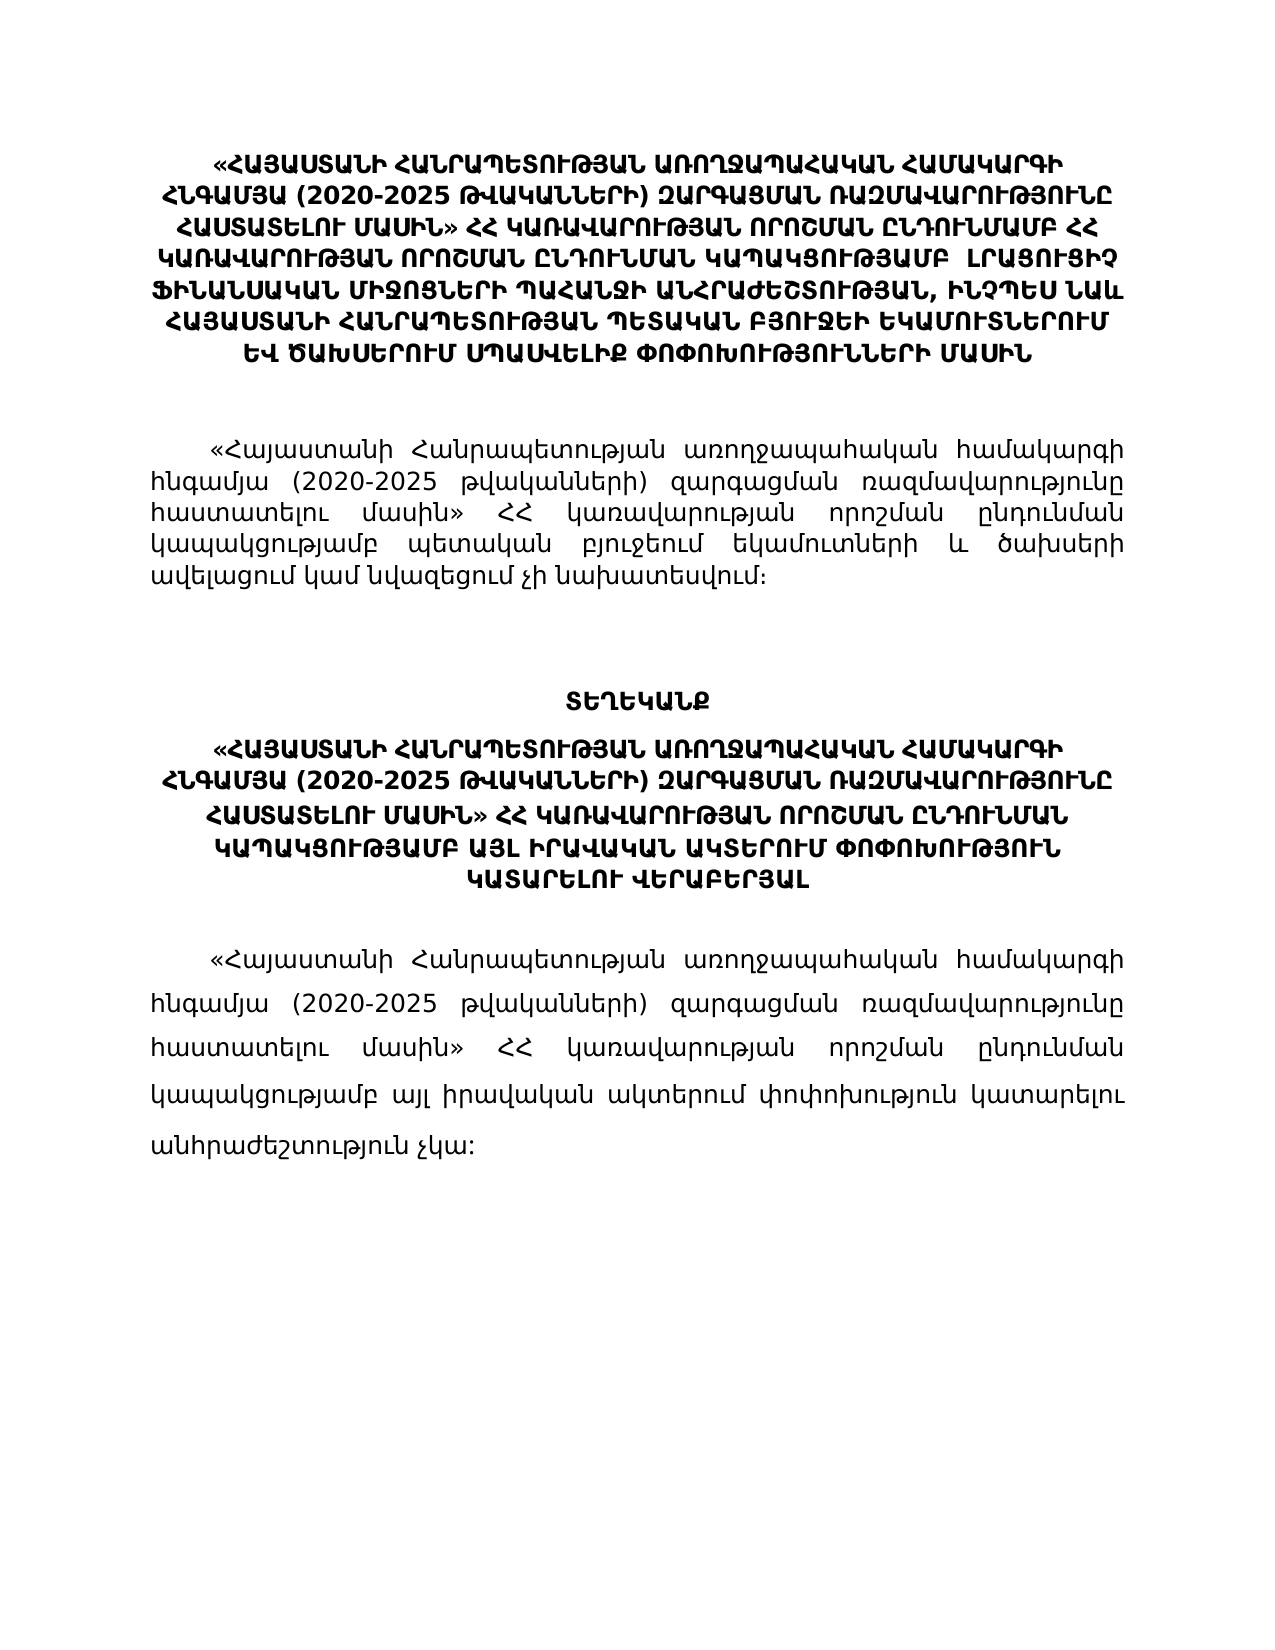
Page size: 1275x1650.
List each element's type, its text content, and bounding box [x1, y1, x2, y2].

text «ՀԱՅԱՍՏԱՆԻ ՀԱՆՐԱՊԵՏՈՒԹՅԱՆ ԱՌՈՂՋԱՊԱՀԱԿԱՆ ՀԱՄԱԿԱՐԳԻ ՀՆԳԱՄՅԱ (2020-2025 ԹՎԱԿԱՆՆԵՐԻ) ԶԱՐԳԱՑՄԱՆ ՌԱԶՄԱՎԱՐՈՒԹՅՈՒՆԸ ՀԱՍՏԱՏԵԼՈՒ ՄԱՍԻՆ» ՀՀ ԿԱՌԱՎԱՐՈՒԹՅԱՆ ՈՐՈՇՄԱՆ ԸՆԴՈՒՆման ԿԱՊԱԿՑՈՒԹՅԱՄԲ ԱՅԼ ԻՐԱՎԱԿԱՆ ԱԿՏԵՐՈՒՄ ՓՈՓՈԽՈՒԹՅՈՒՆ ԿԱՏԱՐԵԼՈՒ ՎԵՐԱԲԵՐՅԱԼ [150, 735, 1125, 895]
text «Հայաստանի Հանրապետության առողջապահական համակարգի հնգամյա (2020-2025 թվականների) զարգացման ռազմավարությունը հաստատելու մասին» ՀՀ կառավարության որոշման ընդունման կապակցությամբ այլ իրավական ակտերում փոփոխություն կատարելու անհրաժեշտություն չկա: [150, 945, 1125, 1162]
text «Հայաստանի Հանրապետության առողջապահական համակարգի հնգամյա (2020-2025 թվականների) զարգացման ռազմավարությունը հաստատելու մասին» ՀՀ կառավարության որոշման ընդունման կապակցությամբ պետական բյուջեում եկամուտների և ծախսերի ավելացում կամ նվազեցում չի նախատեսվում։ [150, 435, 1125, 590]
text «ՀԱՅԱՍՏԱՆԻ ՀԱՆՐԱՊԵՏՈՒԹՅԱՆ ԱՌՈՂՋԱՊԱՀԱԿԱՆ ՀԱՄԱԿԱՐԳԻ ՀՆԳԱՄՅԱ (2020-2025 ԹՎԱԿԱՆՆԵՐԻ) ԶԱՐԳԱՑՄԱՆ ՌԱԶՄԱՎԱՐՈՒԹՅՈՒՆԸ ՀԱՍՏԱՏԵԼՈՒ ՄԱՍԻՆ» ՀՀ ԿԱՌԱՎԱՐՈՒԹՅԱՆ ՈՐՈՇՄԱՆ ԸՆԴՈՒՆՄԱՄԲ ՀՀ ԿԱՌԱՎԱՐՈՒԹՅԱՆ ՈՐՈՇՄԱՆ ԸՆԴՈՒՆՄԱՆ ԿԱՊԱԿՑՈՒԹՅԱՄԲ ԼՐԱՑՈՒՑԻՉ ՖԻՆԱՆՍԱԿԱՆ ՄԻՋՈՑՆԵՐԻ ՊԱՀԱՆՋԻ ԱՆՀՐԱԺԵՇՏՈՒԹՅԱՆ, ԻՆՉՊԵՍ ՆԱև ՀԱՅԱՍՏԱՆԻ ՀԱՆՐԱՊԵՏՈՒԹՅԱՆ ՊԵՏԱԿԱՆ ԲՅՈՒՋԵԻ ԵԿԱՄՈՒՏՆԵՐՈՒՄ ԵՎ ԾԱԽՍԵՐՈՒՄ ՍՊԱՍՎԵԼԻՔ ՓՈՓՈԽՈՒԹՅՈՒՆՆԵՐԻ ՄԱՍԻՆ [150, 150, 1125, 368]
text ՏԵՂԵԿԱՆՔ [150, 687, 1125, 716]
